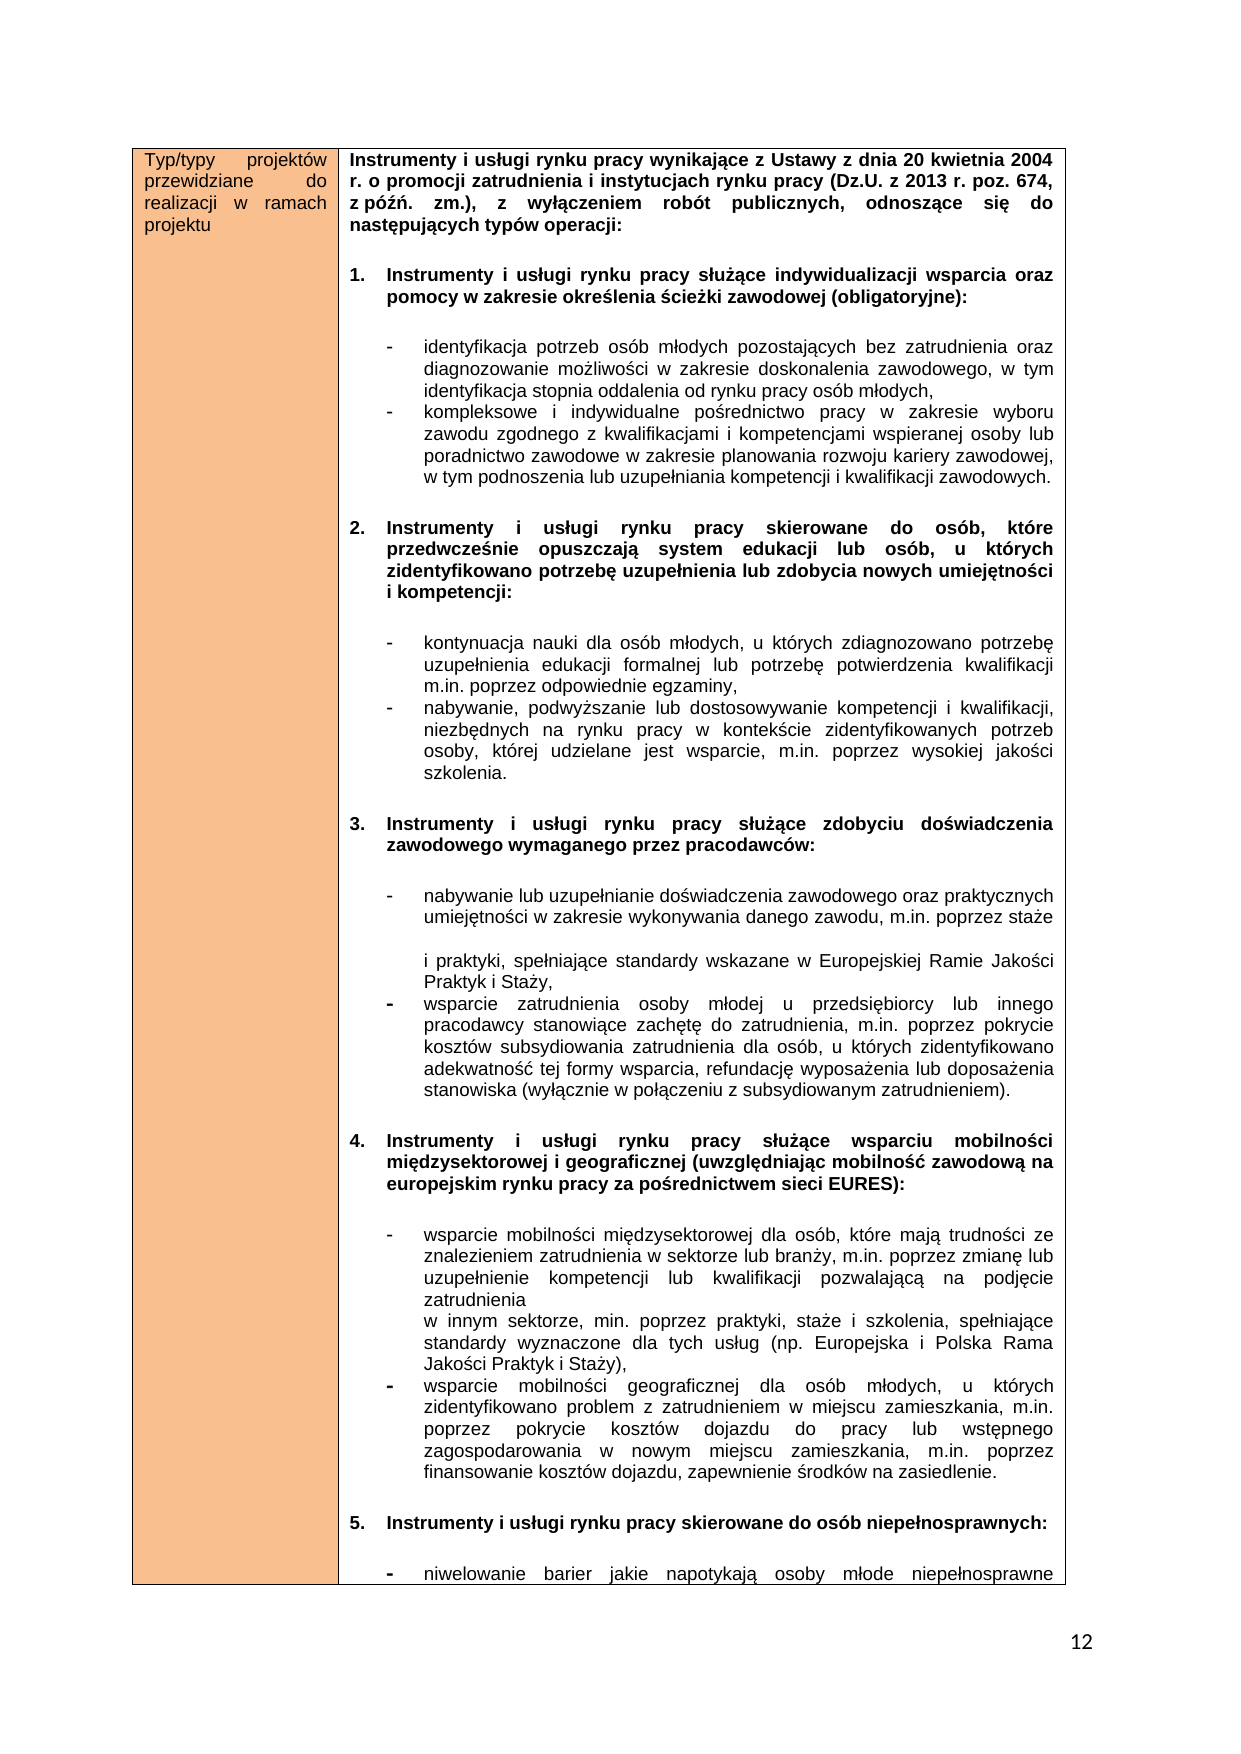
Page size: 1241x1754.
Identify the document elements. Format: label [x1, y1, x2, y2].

table_cell [339, 149, 1065, 1584]
table_cell [133, 149, 338, 1584]
